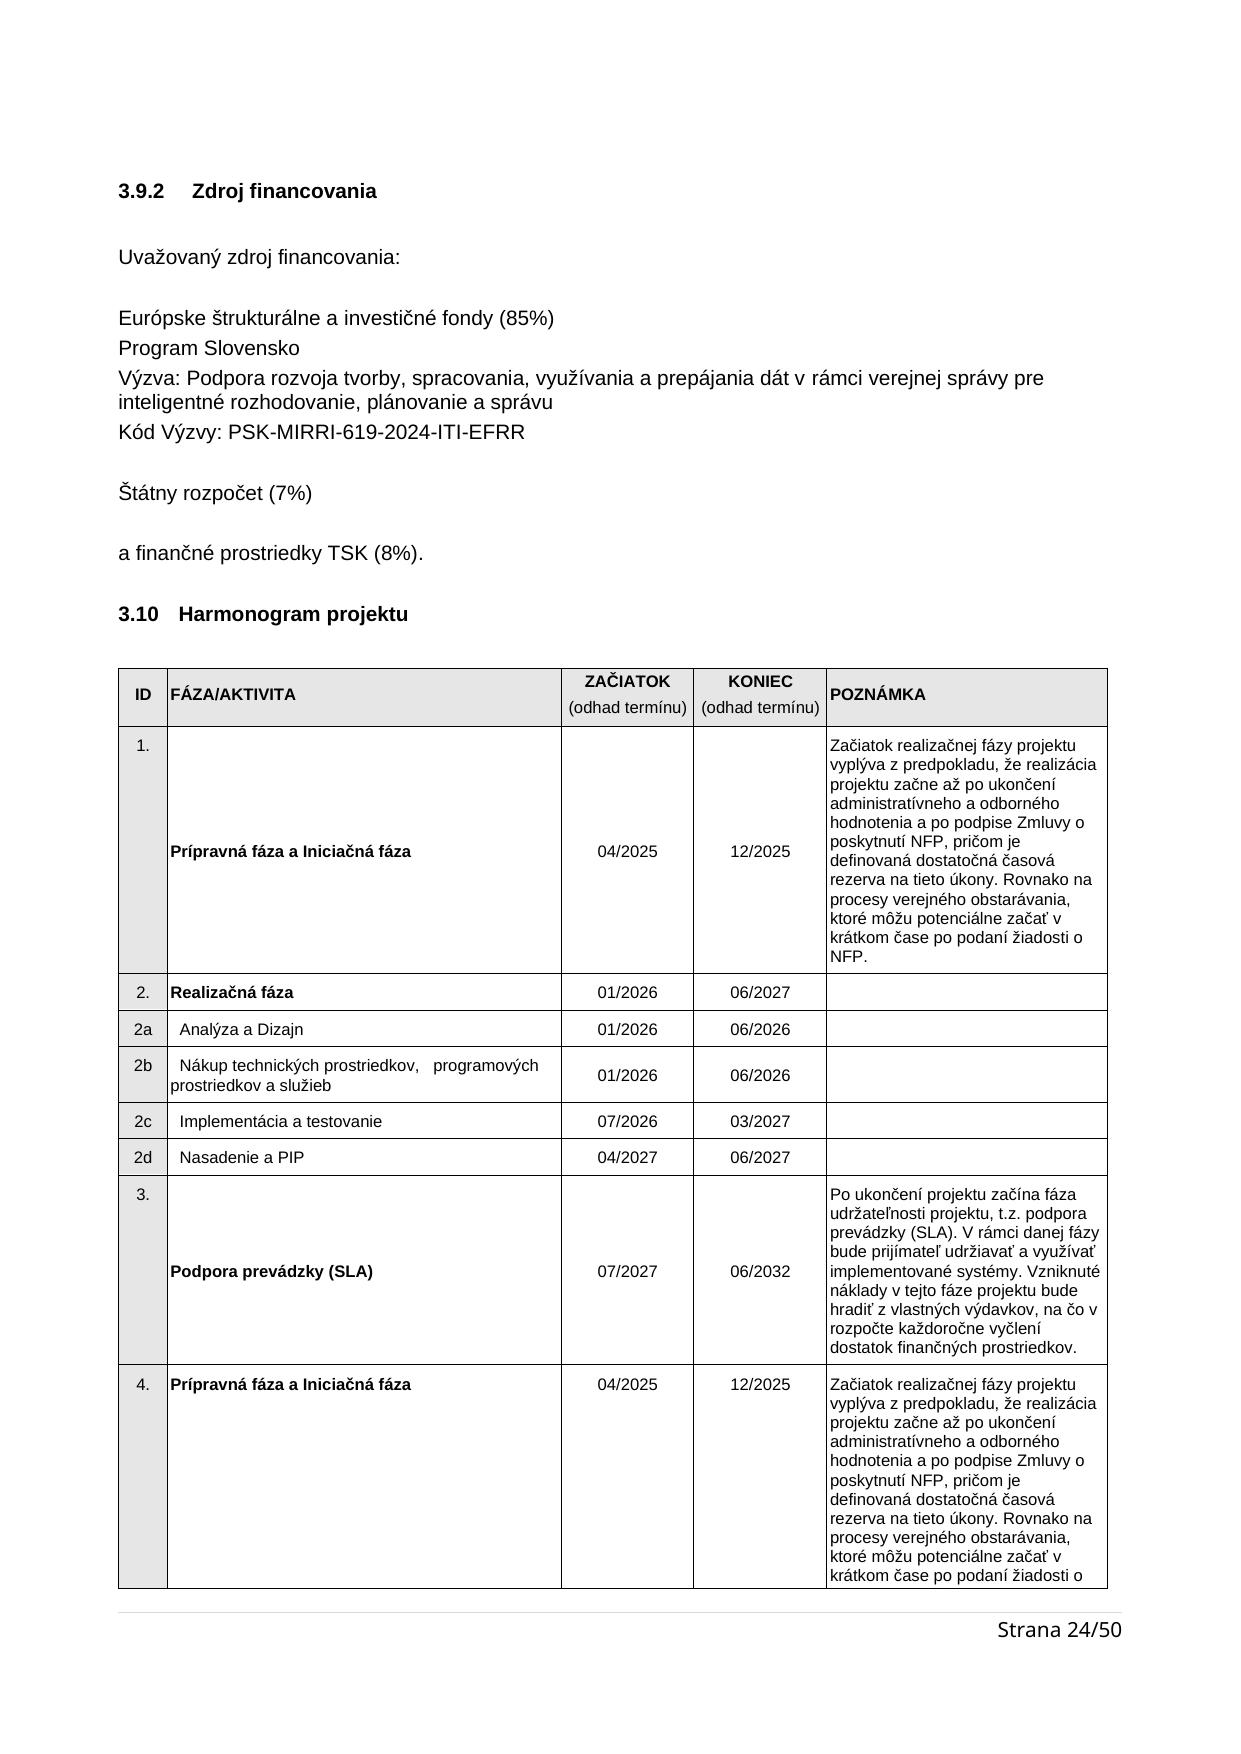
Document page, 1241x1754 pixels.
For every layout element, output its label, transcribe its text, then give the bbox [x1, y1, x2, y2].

table_cell [827, 1011, 1107, 1046]
table_cell 4. [119, 1365, 167, 1588]
table_cell 06/2027 [694, 1139, 826, 1174]
table_cell 2c [119, 1103, 167, 1138]
table_cell 2d [119, 1139, 167, 1174]
table_cell Podpora prevádzky (SLA) [168, 1176, 561, 1364]
table_cell 06/2026 [694, 1047, 826, 1102]
table_cell 07/2027 [562, 1176, 693, 1364]
table_header KONIEC (odhad termínu) [694, 669, 826, 726]
subtitle Zdroj financovania [118, 178, 1122, 202]
text Uvažovaný zdroj financovania: [118, 245, 1122, 269]
text Európske štrukturálne a investičné fondy (85%) [118, 306, 1122, 329]
table_cell Prípravná fáza a Iniciačná fáza [168, 727, 561, 973]
table_header ZAČIATOK (odhad termínu) [562, 669, 693, 726]
table_cell Nákup technických prostriedkov, programových prostriedkov a služieb [168, 1047, 561, 1102]
table_header POZNÁMKA [827, 669, 1107, 726]
table_cell 03/2027 [694, 1103, 826, 1138]
text a finančné prostriedky TSK (8%). [118, 541, 1122, 565]
table_cell Analýza a Dizajn [168, 1011, 561, 1046]
table_cell 01/2026 [562, 974, 693, 1009]
text Program Slovensko [118, 336, 1122, 360]
text Výzva: Podpora rozvoja tvorby, spracovania, využívania a prepájania dát v rámci verejnej správy pre inteligentné rozhodovanie, plánovanie a správu [118, 366, 1122, 414]
table_cell 04/2025 [562, 1365, 693, 1588]
table_header ID [119, 669, 167, 726]
table_cell 3. [119, 1176, 167, 1364]
table_cell 04/2027 [562, 1139, 693, 1174]
table_cell 2a [119, 1011, 167, 1046]
table_cell Realizačná fáza [168, 974, 561, 1009]
table_header FÁZA/AKTIVITA [168, 669, 561, 726]
table_cell [827, 1139, 1107, 1174]
table_cell 12/2025 [694, 1365, 826, 1588]
table_cell Po ukončení projektu začína fáza udržateľnosti projektu, t.z. podpora prevádzky (SLA). V rámci danej fázy bude prijímateľ udržiavať a využívať implementované systémy. Vzniknuté náklady v tejto fáze projektu bude hradiť z vlastných výdavkov, na čo v rozpočte každoročne vyčlení dostatok finančných prostriedkov. [827, 1176, 1107, 1364]
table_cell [827, 1365, 1107, 1588]
table_cell 01/2026 [562, 1047, 693, 1102]
table_cell 06/2027 [694, 974, 826, 1009]
table_cell 06/2026 [694, 1011, 826, 1046]
table_cell [827, 1103, 1107, 1138]
table_cell 04/2025 [562, 727, 693, 973]
table_cell [827, 1047, 1107, 1102]
table_cell 12/2025 [694, 727, 826, 973]
table_cell Implementácia a testovanie [168, 1103, 561, 1138]
table_cell 01/2026 [562, 1011, 693, 1046]
subtitle Harmonogram projektu [118, 601, 1122, 625]
table_cell 07/2026 [562, 1103, 693, 1138]
text Kód Výzvy: PSK-MIRRI-619-2024-ITI-EFRR [118, 420, 1122, 444]
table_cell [168, 1365, 561, 1588]
table_cell 2. [119, 974, 167, 1009]
table_cell 06/2032 [694, 1176, 826, 1364]
table_cell Nasadenie a PIP [168, 1139, 561, 1174]
table_cell [827, 974, 1107, 1009]
text Štátny rozpočet (7%) [118, 481, 1122, 504]
table_cell 2b [119, 1047, 167, 1102]
table_cell 1. [119, 727, 167, 973]
